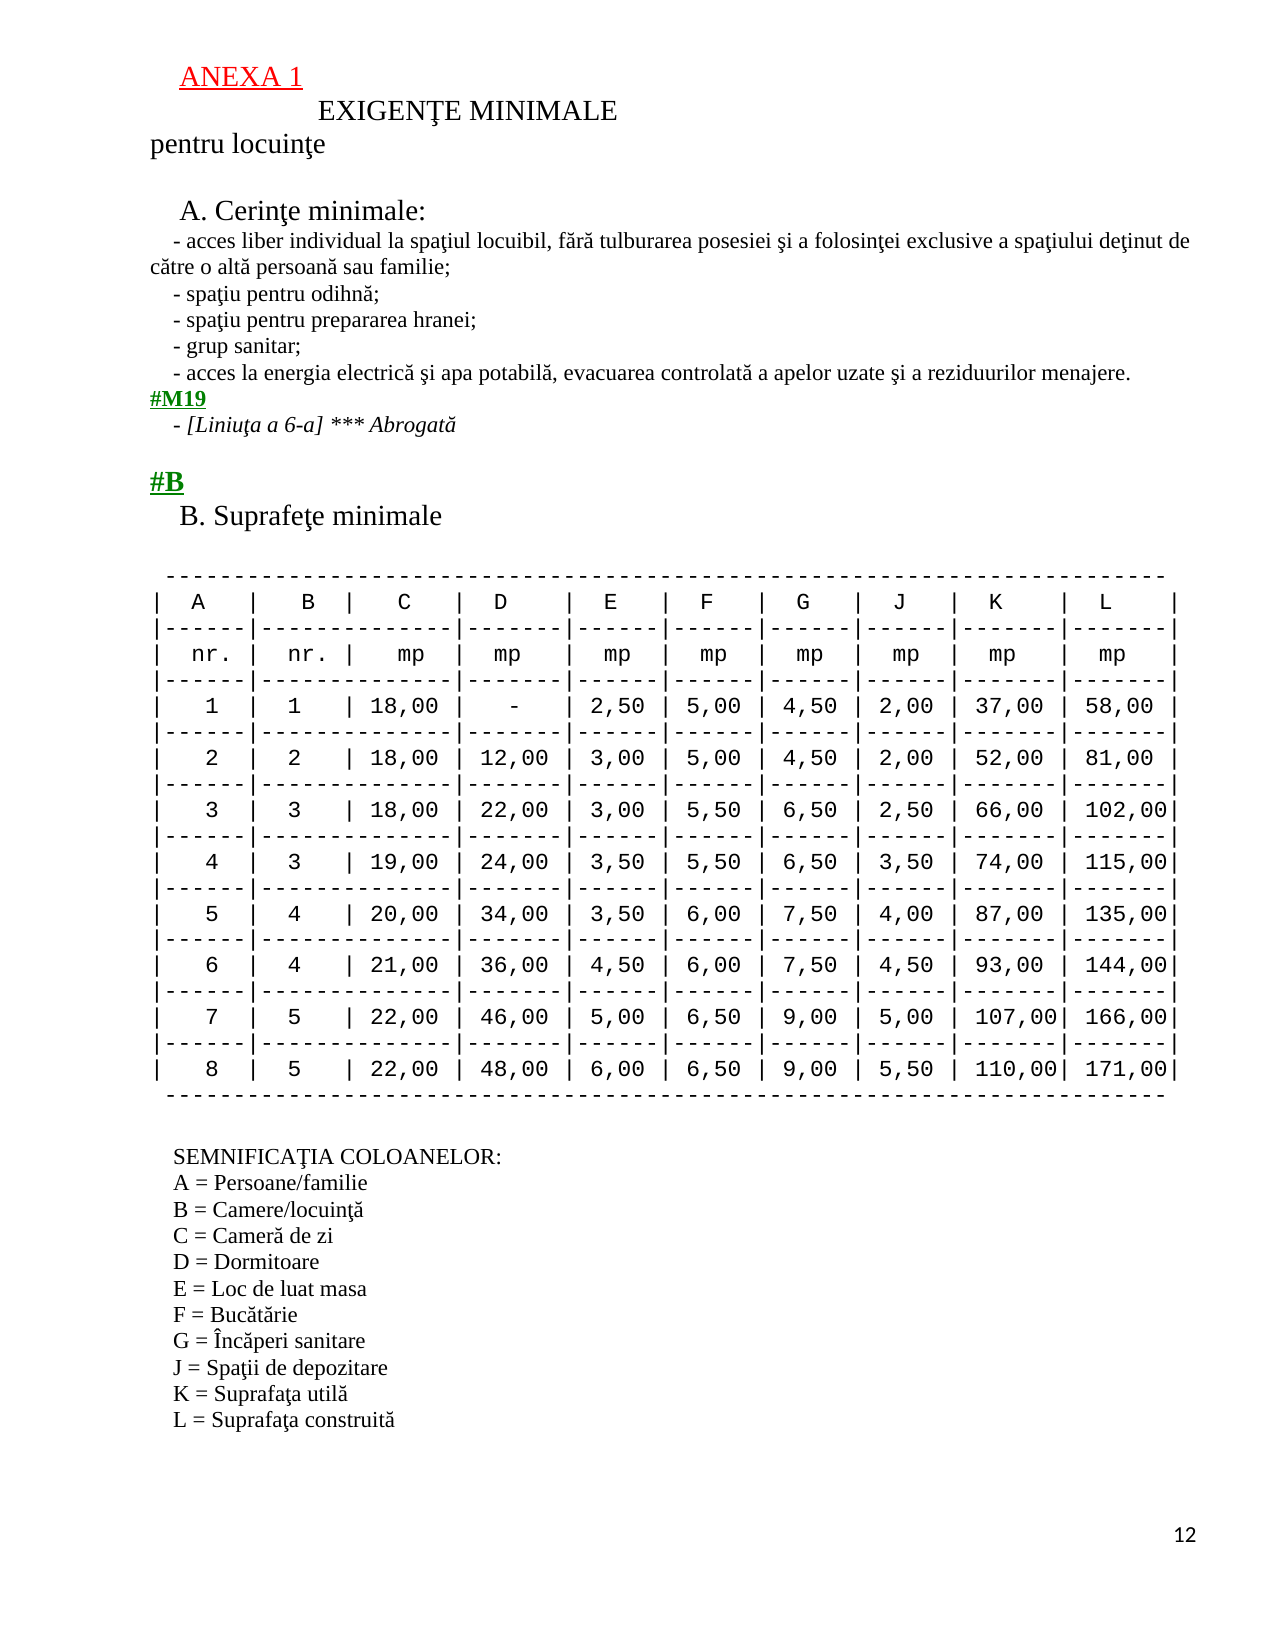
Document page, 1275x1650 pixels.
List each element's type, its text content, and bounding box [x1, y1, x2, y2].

text pentru locuinţe [150, 126, 1196, 160]
text B. Suprafeţe minimale [150, 498, 1196, 531]
text A. Cerinţe minimale: [150, 193, 1196, 227]
text F = Bucătărie [150, 1301, 1196, 1327]
text |------|--------------|-------|------|------|------|------|-------|-------| [150, 720, 1196, 746]
text |------|--------------|-------|------|------|------|------|-------|-------| [150, 668, 1196, 694]
text | nr. | nr. | mp | mp | mp | mp | mp | mp | mp | mp | [150, 642, 1196, 668]
text C = Cameră de zi [150, 1222, 1196, 1248]
text | 4 | 3 | 19,00 | 24,00 | 3,50 | 5,50 | 6,50 | 3,50 | 74,00 | 115,00| [150, 850, 1196, 876]
text | 2 | 2 | 18,00 | 12,00 | 3,00 | 5,00 | 4,50 | 2,00 | 52,00 | 81,00 | [150, 746, 1196, 772]
text |------|--------------|-------|------|------|------|------|-------|-------| [150, 876, 1196, 902]
text | 5 | 4 | 20,00 | 34,00 | 3,50 | 6,00 | 7,50 | 4,00 | 87,00 | 135,00| [150, 902, 1196, 928]
text | 6 | 4 | 21,00 | 36,00 | 4,50 | 6,00 | 7,50 | 4,50 | 93,00 | 144,00| [150, 954, 1196, 980]
text | A | B | C | D | E | F | G | J | K | L | [150, 591, 1196, 617]
text - spaţiu pentru odihnă; [150, 279, 1196, 306]
text K = Suprafaţa utilă [150, 1380, 1196, 1406]
text |------|--------------|-------|------|------|------|------|-------|-------| [150, 1032, 1196, 1057]
text |------|--------------|-------|------|------|------|------|-------|-------| [150, 980, 1196, 1006]
text ANEXA 1 [150, 59, 1196, 93]
text | 7 | 5 | 22,00 | 46,00 | 5,00 | 6,50 | 9,00 | 5,00 | 107,00| 166,00| [150, 1006, 1196, 1032]
text #B [150, 464, 1196, 498]
text E = Loc de luat masa [150, 1275, 1196, 1301]
text EXIGENŢE MINIMALE [150, 93, 1196, 126]
text | 8 | 5 | 22,00 | 48,00 | 6,00 | 6,50 | 9,00 | 5,50 | 110,00| 171,00| [150, 1057, 1196, 1083]
text ------------------------------------------------------------------------- [150, 1083, 1196, 1109]
text - spaţiu pentru prepararea hranei; [150, 306, 1196, 332]
text - grup sanitar; [150, 332, 1196, 359]
text | 1 | 1 | 18,00 | - | 2,50 | 5,00 | 4,50 | 2,00 | 37,00 | 58,00 | [150, 694, 1196, 720]
text |------|--------------|-------|------|------|------|------|-------|-------| [150, 824, 1196, 850]
text |------|--------------|-------|------|------|------|------|-------|-------| [150, 928, 1196, 954]
text G = Încăperi sanitare [150, 1327, 1196, 1354]
text B = Camere/locuinţă [150, 1196, 1196, 1222]
text J = Spaţii de depozitare [150, 1354, 1196, 1380]
text L = Suprafaţa construită [150, 1406, 1196, 1433]
text A = Persoane/familie [150, 1169, 1196, 1196]
text - [Liniuţa a 6-a] *** Abrogată [150, 411, 1196, 438]
text - acces liber individual la spaţiul locuibil, fără tulburarea posesiei şi a folosinţei exclusive a spaţiului deţinut de către o altă persoană sau familie; [150, 227, 1196, 279]
text - acces la energia electrică şi apa potabilă, evacuarea controlată a apelor uzate şi a reziduurilor menajere. [150, 359, 1196, 385]
text ------------------------------------------------------------------------- [150, 565, 1196, 591]
text |------|--------------|-------|------|------|------|------|-------|-------| [150, 772, 1196, 798]
text D = Dormitoare [150, 1248, 1196, 1275]
text |------|--------------|-------|------|------|------|------|-------|-------| [150, 617, 1196, 642]
text | 3 | 3 | 18,00 | 22,00 | 3,00 | 5,50 | 6,50 | 2,50 | 66,00 | 102,00| [150, 798, 1196, 824]
text #M19 [150, 385, 1196, 411]
text SEMNIFICAŢIA COLOANELOR: [150, 1143, 1196, 1169]
